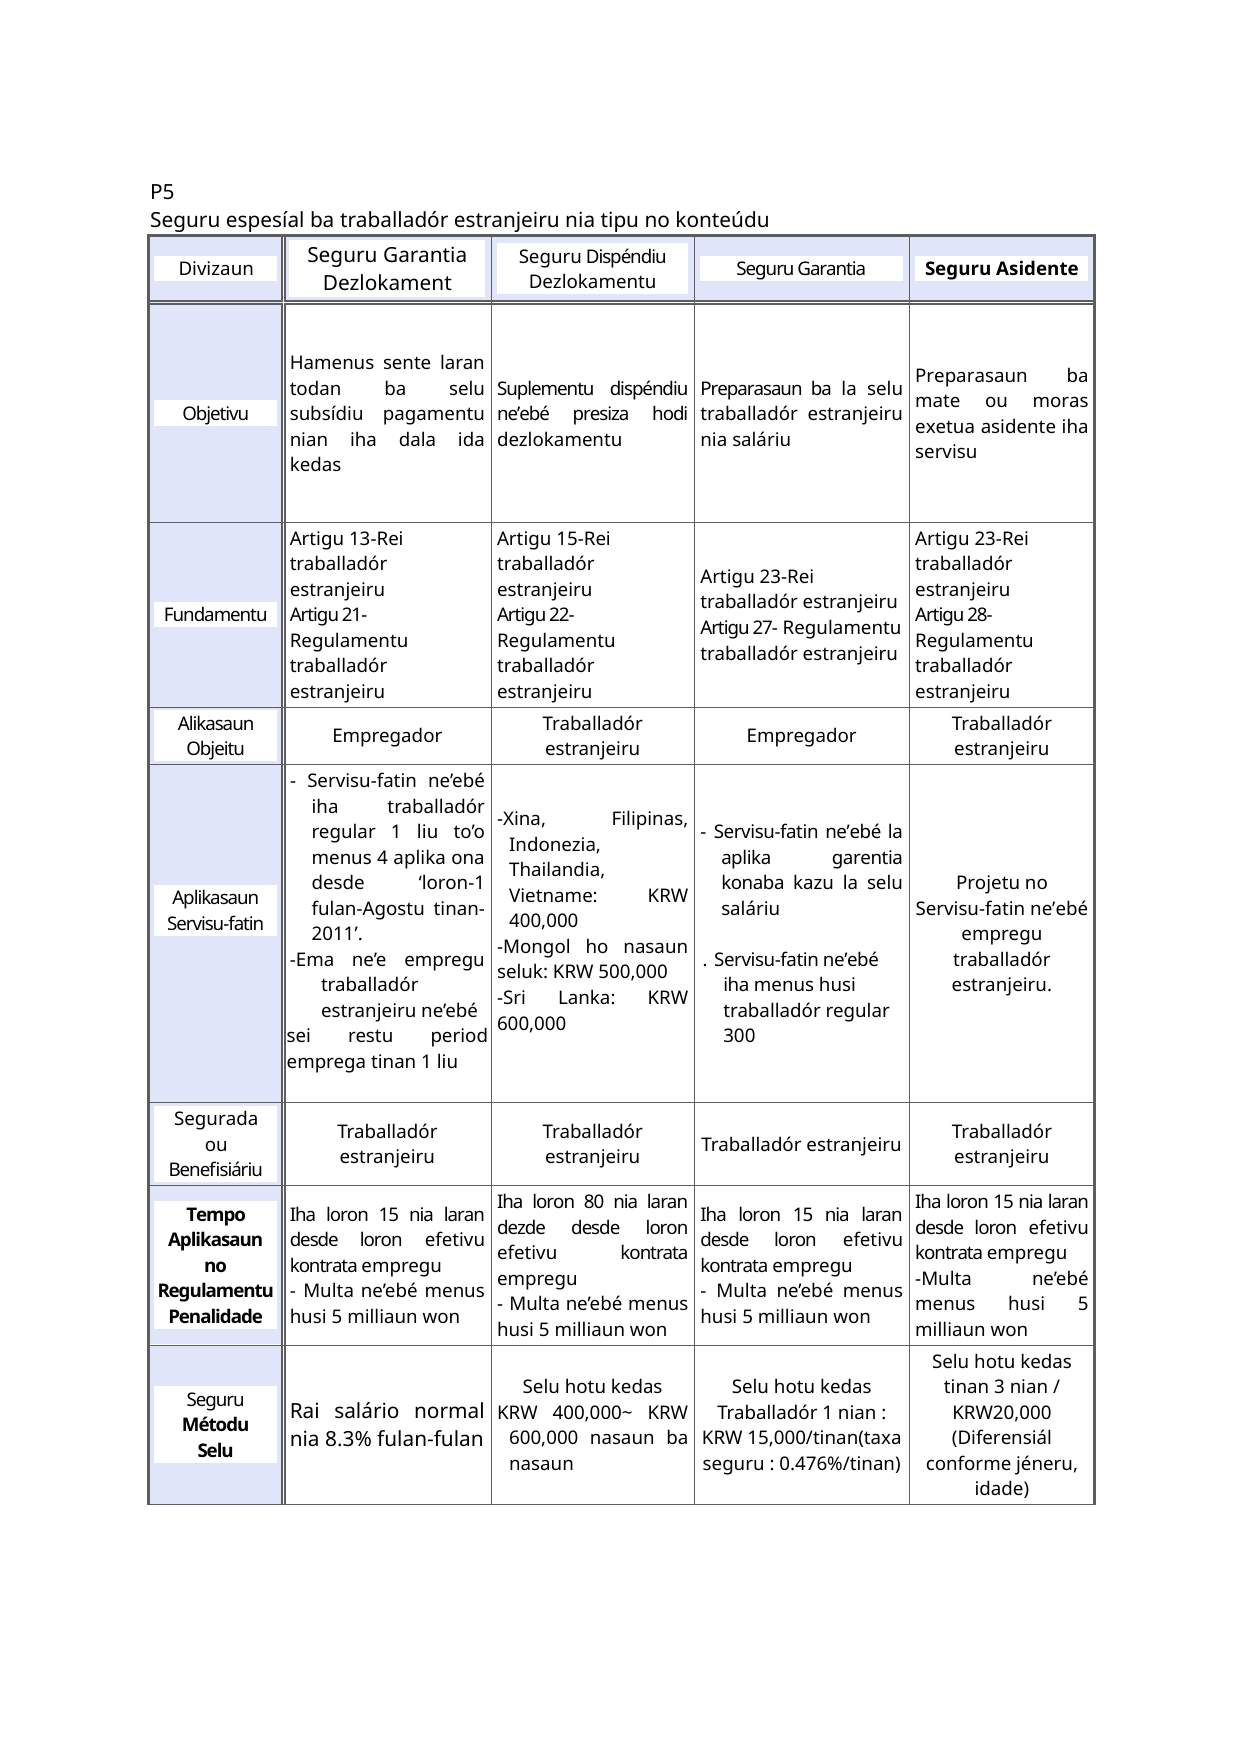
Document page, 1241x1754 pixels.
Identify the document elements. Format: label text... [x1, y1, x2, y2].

table_cell Selu hotu kedas tinan 3 nian / KRW20,000 (Diferensiál conforme jéneru, idade) [910, 1346, 1093, 1504]
table_cell Iha loron 80 nia laran dezde desde loron efetivu kontrata empregu - Multa ne’ebé menus husi 5 milliaun won [492, 1186, 694, 1344]
table_cell Tempo Aplikasaun no Regulamentu Penalidade [150, 1186, 281, 1344]
table_cell Preparasaun ba mate ou moras exetua asidente iha servisu [910, 305, 1093, 522]
table_cell Preparasaun ba la selu traballadór estranjeiru nia saláriu [695, 305, 909, 522]
table_cell Empregador [286, 708, 491, 764]
table_cell Selu hotu kedas Traballadór 1 nian : KRW 15,000/tinan(taxa seguru : 0.476%/tinan) [695, 1346, 909, 1504]
table_cell Alikasaun Objeitu [150, 708, 281, 764]
table_cell Traballadór estranjeiru [492, 708, 694, 764]
table_cell -Xina, Filipinas, Indonezia, Thailandia, Vietname: KRW 400,000 -Mongol ho nasaun seluk: KRW 500,000 -Sri Lanka: KRW 600,000 [492, 765, 694, 1102]
table_cell Artigu 15-Rei traballadór estranjeiru Artigu 22- Regulamentu traballadór estranjeiru [492, 523, 694, 707]
table_cell Traballadór estranjeiru [286, 1103, 491, 1185]
table_cell - Servisu-fatin ne’ebé la aplika garentia konaba kazu la selu saláriu ․ Servisu-fatin ne’ebé iha menus husi traballadór regular 300 [695, 765, 909, 1102]
table_cell Iha loron 15 nia laran desde loron efetivu kontrata empregu - Multa ne’ebé menus husi 5 milliaun won [286, 1186, 491, 1344]
table_header Divizaun [150, 237, 281, 300]
table_header Seguru Garantia [695, 237, 909, 300]
table_cell Traballadór estranjeiru [492, 1103, 694, 1185]
table_cell Artigu 13-Rei traballadór estranjeiru Artigu 21- Regulamentu traballadór estranjeiru [286, 523, 491, 707]
table_cell Traballadór estranjeiru [695, 1103, 909, 1185]
table_cell Traballadór estranjeiru [910, 708, 1093, 764]
table_cell Selu hotu kedas KRW 400,000~ KRW 600,000 nasaun ba nasaun [492, 1346, 694, 1504]
table_cell Iha loron 15 nia laran desde loron efetivu kontrata empregu - Multa ne’ebé menus husi 5 milliaun won [695, 1186, 909, 1344]
table_cell Projetu no Servisu-fatin ne’ebé empregu traballadór estranjeiru. [910, 765, 1093, 1102]
table_header Seguru Garantia Dezlokament [286, 237, 491, 300]
table_cell Hamenus sente laran todan ba selu subsídiu pagamentu nian iha dala ida kedas [286, 305, 491, 522]
table_cell Segurada ou Benefisiáriu [150, 1103, 281, 1185]
table_cell Objetivu [150, 305, 281, 522]
table_cell Fundamentu [150, 523, 281, 707]
text P5 [150, 177, 1090, 206]
table_header Seguru Asidente [910, 237, 1093, 300]
table_cell Seguru Métodu Selu [150, 1346, 281, 1504]
table_header Seguru Dispéndiu Dezlokamentu [492, 237, 694, 300]
table_cell Aplikasaun Servisu-fatin [150, 765, 281, 1102]
table_cell Suplementu dispéndiu ne’ebé presiza hodi dezlokamentu [492, 305, 694, 522]
table_cell Artigu 23-Rei traballadór estranjeiru Artigu 28- Regulamentu traballadór estranjeiru [910, 523, 1093, 707]
text Seguru espesíal ba traballadór estranjeiru nia tipu no konteúdu [150, 206, 1090, 234]
table_cell Artigu 23-Rei traballadór estranjeiru Artigu 27- Regulamentu traballadór estranjeiru [695, 523, 909, 707]
table_cell Iha loron 15 nia laran desde loron efetivu kontrata empregu -Multa ne’ebé menus husi 5 milliaun won [910, 1186, 1093, 1344]
table_cell Empregador [695, 708, 909, 764]
table_cell Traballadór estranjeiru [910, 1103, 1093, 1185]
table_cell Rai salário normal nia 8.3% fulan-fulan [286, 1346, 491, 1504]
table_cell - Servisu-fatin ne’ebé iha traballadór regular 1 liu to’o menus 4 aplika ona desde ‘loron-1 fulan-Agostu tinan-2011’. -Ema ne’e empregu traballadór estranjeiru ne’ebé sei restu period emprega tinan 1 liu [286, 765, 491, 1102]
